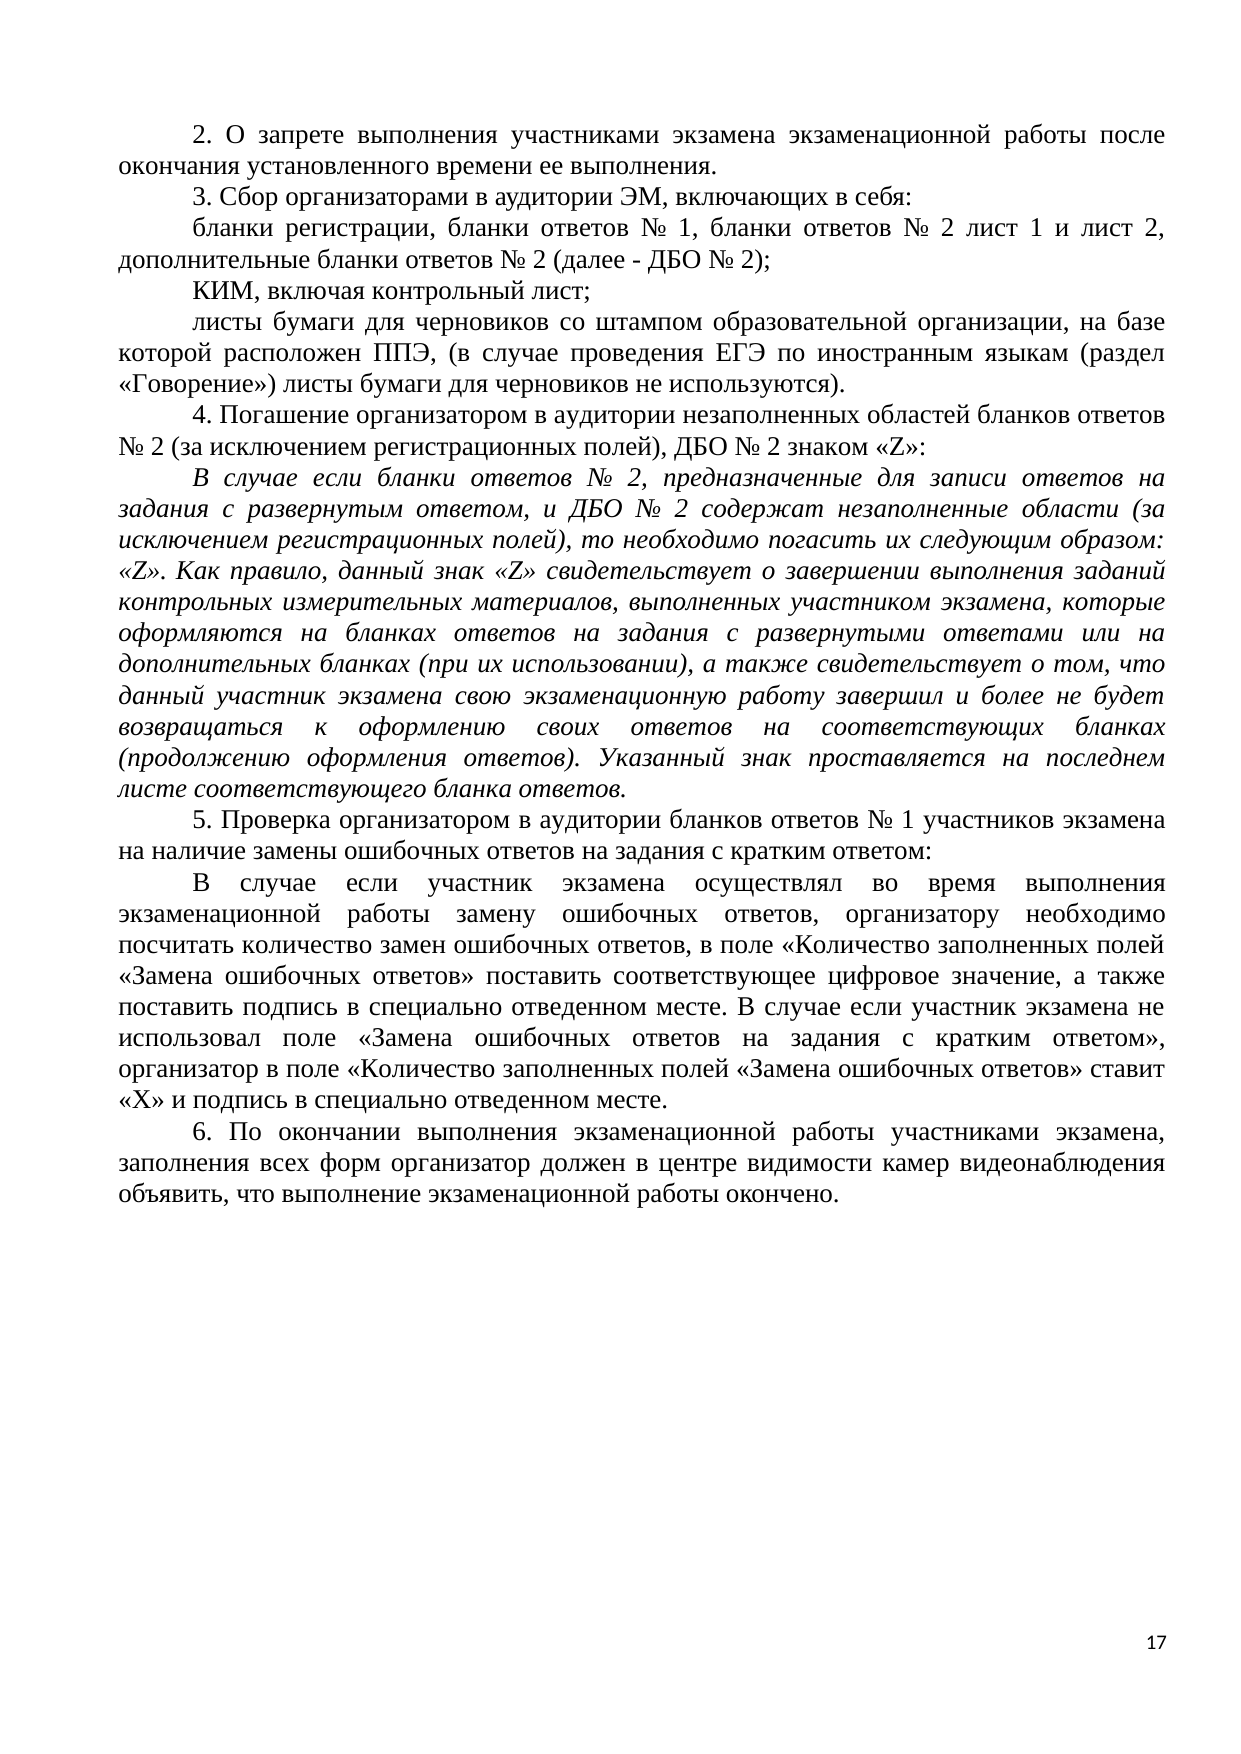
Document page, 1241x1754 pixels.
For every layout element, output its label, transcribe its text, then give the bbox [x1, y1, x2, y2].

text 4. Погашение организатором в аудитории незаполненных областей бланков ответов № 2 (за исключением регистрационных полей), ДБО № 2 знаком «Z»: [118, 398, 1167, 461]
text 3. Сбор организаторами в аудитории ЭМ, включающих в себя: [118, 180, 1167, 212]
text 2. О запрете выполнения участниками экзамена экзаменационной работы после окончания установленного времени ее выполнения. [118, 118, 1167, 180]
text 6. По окончании выполнения экзаменационной работы участниками экзамена, заполнения всех форм организатор должен в центре видимости камер видеонаблюдения объявить, что выполнение экзаменационной работы окончено. [118, 1115, 1167, 1208]
text КИМ, включая контрольный лист; [118, 274, 1167, 305]
text В случае если бланки ответов № 2, предназначенные для записи ответов на задания с развернутым ответом, и ДБО № 2 содержат незаполненные области (за исключением регистрационных полей), то необходимо погасить их следующим образом: «Z». Как правило, данный знак «Z» свидетельствует о завершении выполнения заданий контрольных измерительных материалов, выполненных участником экзамена, которые оформляются на бланках ответов на задания с развернутыми ответами или на дополнительных бланках (при их использовании), а также свидетельствует о том, что данный участник экзамена свою экзаменационную работу завершил и более не будет возвращаться к оформлению своих ответов на соответствующих бланках (продолжению оформления ответов). Указанный знак проставляется на последнем листе соответствующего бланка ответов. [118, 461, 1167, 803]
text листы бумаги для черновиков со штампом образовательной организации, на базе которой расположен ППЭ, (в случае проведения ЕГЭ по иностранным языкам (раздел «Говорение») листы бумаги для черновиков не используются). [118, 305, 1167, 398]
text 5. Проверка организатором в аудитории бланков ответов № 1 участников экзамена на наличие замены ошибочных ответов на задания с кратким ответом: [118, 803, 1167, 866]
text бланки регистрации, бланки ответов № 1, бланки ответов № 2 лист 1 и лист 2, дополнительные бланки ответов № 2 (далее - ДБО № 2); [118, 212, 1167, 274]
text В случае если участник экзамена осуществлял во время выполнения экзаменационной работы замену ошибочных ответов, организатору необходимо посчитать количество замен ошибочных ответов, в поле «Количество заполненных полей «Замена ошибочных ответов» поставить соответствующее цифровое значение, а также поставить подпись в специально отведенном месте. В случае если участник экзамена не использовал поле «Замена ошибочных ответов на задания с кратким ответом», организатор в поле «Количество заполненных полей «Замена ошибочных ответов» ставит «Х» и подпись в специально отведенном месте. [118, 866, 1167, 1115]
